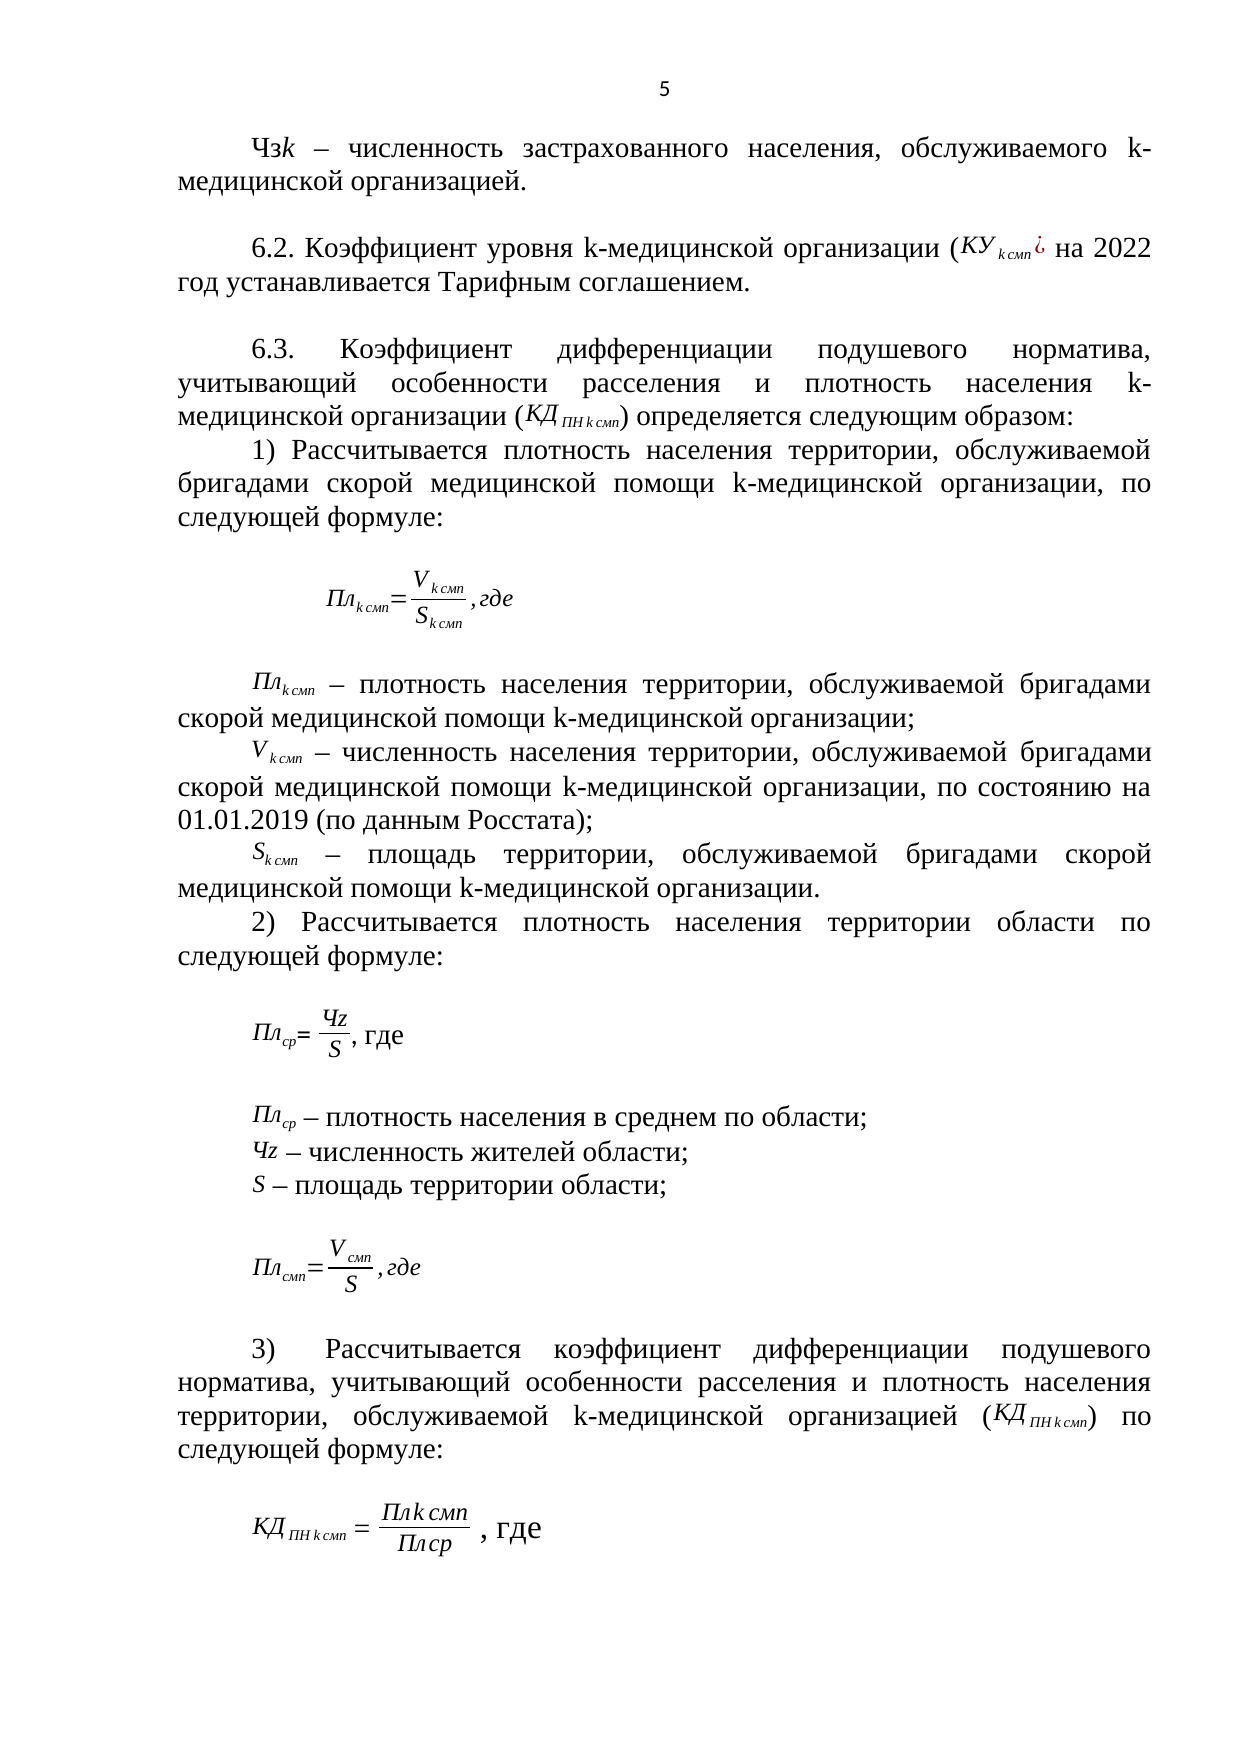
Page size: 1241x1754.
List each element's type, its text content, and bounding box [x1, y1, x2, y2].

list Рассчитывается коэффициент дифференциации подушевого норматива, учитывающий особенности расселения и плотность населения территории, обслуживаемой k-медицинской организацией () по следующей формуле: [177, 1331, 1152, 1465]
text = , где [177, 1005, 1152, 1064]
text 6.3. Коэффициент дифференциации подушевого норматива, учитывающий особенности расселения и плотность населения k-медицинской организации () определяется следующим образом: [177, 331, 1152, 432]
text Чзk – численность застрахованного населения, обслуживаемого k-медицинской организацией. [177, 130, 1152, 197]
list – площадь территории, обслуживаемой бригадами скорой медицинской помощи k-медицинской организации. [177, 836, 1152, 904]
text – плотность населения в среднем по области; [177, 1099, 1152, 1134]
text 1) Рассчитывается плотность населения территории, обслуживаемой бригадами скорой медицинской помощи k-медицинской организации, по следующей формуле: [177, 432, 1152, 532]
list – плотность населения территории, обслуживаемой бригадами скорой медицинской помощи k-медицинской организации; [177, 666, 1152, 734]
text 6.2. Коэффициент уровня k-медицинской организации ( на 2022 год устанавливается Тарифным соглашением. [177, 231, 1152, 298]
list = , где [177, 1498, 1152, 1557]
text – площадь территории области; [177, 1167, 1152, 1201]
list – численность населения территории, обслуживаемой бригадами скорой медицинской помощи k-медицинской организации, по состоянию на 01.01.2019 (по данным Росстата); [177, 734, 1152, 836]
text – численность жителей области; [177, 1134, 1152, 1167]
text 2) Рассчитывается плотность населения территории области по следующей формуле: [177, 904, 1152, 971]
